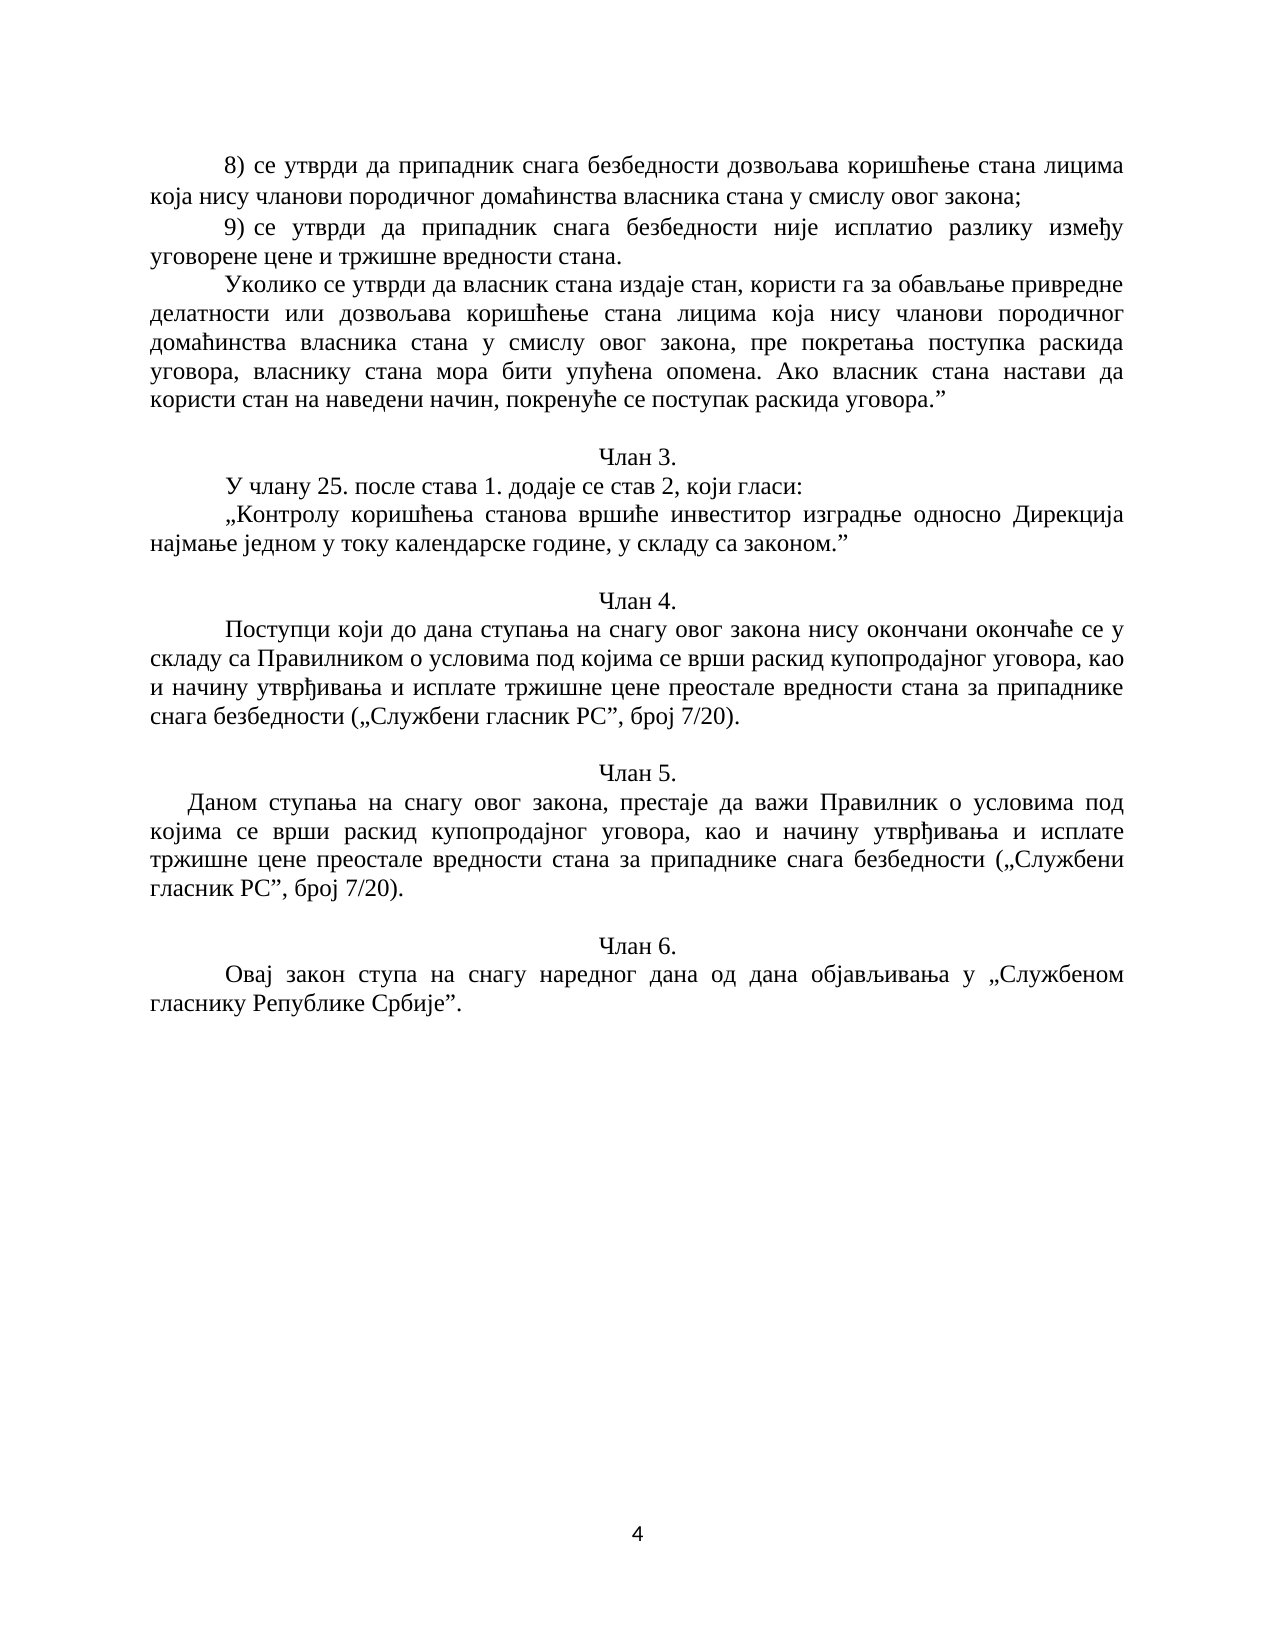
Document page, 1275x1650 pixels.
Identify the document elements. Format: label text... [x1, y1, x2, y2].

text У члану 25. после става 1. додаје се став 2, који гласи: [150, 471, 1125, 499]
list се утврди да припадник снага безбедности није исплатио разлику између уговорене цене и тржишне вредности стана. [150, 212, 1125, 269]
text Члан 6. [150, 931, 1125, 959]
text Даном ступања на снагу овог закона, престаје да важи Правилник о условима под којима се врши раскид купопродајног уговора, као и начину утврђивања и исплате тржишне цене преостале вредности стана за припаднике снага безбедности („Службени гласник РС”, број 7/20). [150, 787, 1125, 902]
text „Контролу коришћења станова вршиће инвеститор изградње односно Дирекција најмање једном у току календарске године, у складу са законом.” [150, 499, 1125, 557]
text Члан 5. [150, 758, 1125, 787]
text Овај закон ступа на снагу наредног дана од дана објављивања у „Службеном гласнику Републике Србије”. [150, 959, 1125, 1017]
text Уколико се утврди да власник стана издаје стан, користи га за обављање привредне делатности или дозвољава коришћење стана лицима која нису чланови породичног домаћинства власника стана у смислу овог закона, пре покретања поступка раскида уговора, власнику стана мора бити упућена опомена. Ако власник стана настави да користи стан на наведени начин, покренуће се поступак раскида уговора.” [150, 269, 1125, 413]
list се утврди да припадник снага безбедности дозвољава коришћење стана лицима која нису чланови породичног домаћинства власника стана у смислу овог закона; [150, 150, 1125, 210]
text Члан 3. [150, 442, 1125, 471]
text Члан 4. [150, 586, 1125, 614]
text Поступци који до дана ступања на снагу овог закона нису окончани окончаће се у складу са Правилником о условима под којима се врши раскид купопродајног уговора, као и начину утврђивања и исплате тржишне цене преостале вредности стана за припаднике снага безбедности („Службени гласник РС”, број 7/20). [150, 614, 1125, 729]
